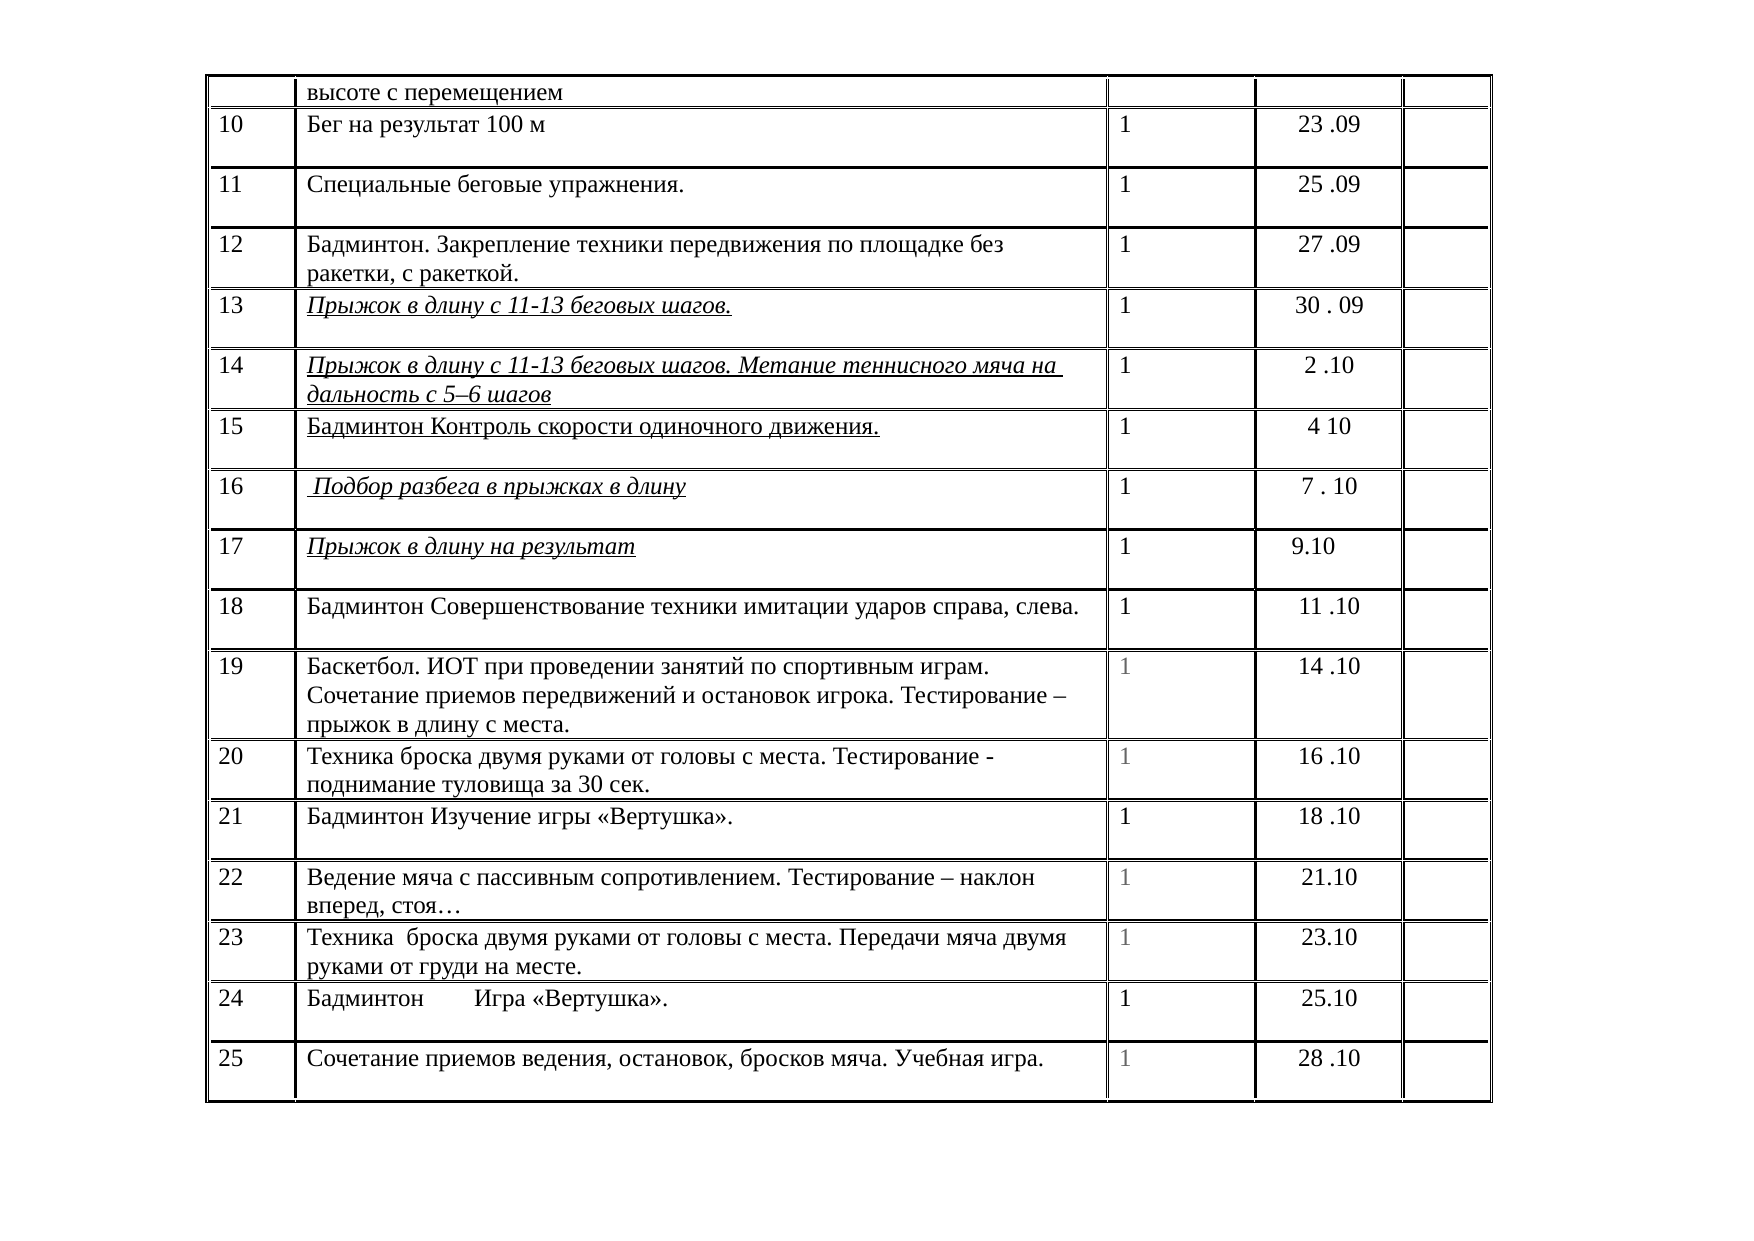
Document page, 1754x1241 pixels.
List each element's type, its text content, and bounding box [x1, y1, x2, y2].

table_cell 16 .10 [1257, 741, 1401, 798]
table_cell 1 [1109, 109, 1254, 166]
table_cell 23.10 [1257, 923, 1401, 980]
table_cell Бадминтон Игра «Вертушка». [297, 983, 1106, 1040]
table_cell Баскетбол. ИОТ при проведении занятий по спортивным играм. Сочетание приемов передвижений и остановок игрока. Тестирование – прыжок в длину с места. [297, 652, 1106, 737]
table_cell 19 [209, 648, 294, 737]
table_cell 1 [1109, 862, 1254, 919]
table_cell 2 .10 [1257, 350, 1401, 408]
table_cell 1 [1109, 229, 1254, 287]
table_cell 1 [1108, 76, 1255, 106]
table_cell 1 [1109, 802, 1254, 858]
table_cell 17 [207, 528, 294, 588]
table_cell 1 [1109, 983, 1254, 1040]
table_cell 1 [1109, 741, 1254, 798]
table_cell 1 [1108, 1043, 1255, 1100]
table_cell 25 [209, 1040, 295, 1100]
table_cell 25 .09 [1257, 169, 1401, 226]
table_cell 13 [207, 287, 295, 347]
table_cell 11 [209, 166, 294, 226]
table_cell 18 [207, 588, 294, 648]
table_cell 1 [1109, 923, 1254, 980]
table_cell [1405, 738, 1490, 798]
table_cell [1405, 919, 1490, 980]
table_cell [1403, 980, 1491, 1040]
table_cell [1403, 468, 1491, 528]
table_cell 10 [207, 106, 295, 166]
table_cell 14 .10 [1257, 652, 1401, 737]
table_cell 1 [1109, 290, 1254, 347]
table_cell 27 .09 [1257, 229, 1401, 287]
table_cell 7 . 10 [1257, 471, 1401, 528]
table_cell 21 [209, 798, 294, 858]
table_cell [1403, 77, 1490, 106]
table_cell 22 [209, 858, 294, 919]
table_cell Прыжок в длину с 11-13 беговых шагов. [297, 290, 1106, 347]
table_cell [1405, 588, 1491, 648]
table_cell 18 .10 [1257, 802, 1401, 858]
table_cell Техника броска двумя руками от головы с места. Тестирование - поднимание туловища за 30 сек. [297, 741, 1106, 798]
table_cell [1405, 528, 1491, 588]
table_cell 1 [1109, 471, 1254, 528]
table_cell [295, 77, 1108, 106]
table_cell 28 .10 [1255, 1040, 1403, 1100]
table_cell [1405, 648, 1490, 737]
table_cell 14 [207, 347, 295, 408]
table_cell 30 . 09 [1257, 290, 1401, 347]
table_cell Ведение мяча с пассивным сопротивлением. Тестирование – наклон вперед, стоя… [297, 862, 1106, 919]
table_cell Специальные беговые упражнения. [297, 169, 1106, 226]
table_cell Прыжок в длину на результат [297, 531, 1106, 588]
table_cell Бадминтон Контроль скорости одиночного движения. [297, 411, 1106, 468]
table_cell Бадминтон. Закрепление техники передвижения по площадке без ракетки, с ракеткой. [297, 229, 1106, 287]
table_cell [1403, 1040, 1490, 1100]
table_cell 4 10 [1257, 411, 1401, 468]
table_cell 24 [207, 980, 295, 1040]
table_cell Бадминтон Совершенствование техники имитации ударов справа, слева. [297, 591, 1106, 648]
table_cell [1403, 287, 1491, 347]
table_cell [1405, 226, 1490, 287]
table_cell 20.09 [1255, 76, 1403, 106]
table_cell 9.10 [1257, 531, 1401, 588]
table_cell [1405, 166, 1490, 226]
table_cell Прыжок в длину с 11-13 беговых шагов. Метание теннисного мяча на дальность с 5–6 шагов [297, 350, 1106, 408]
table_cell 23 [209, 919, 294, 980]
table_cell [1403, 106, 1491, 166]
table_cell 11 .10 [1257, 591, 1401, 648]
table_cell 21.10 [1257, 862, 1401, 919]
table_cell 25.10 [1257, 983, 1401, 1040]
table_cell Сочетание приемов ведения, остановок, бросков мяча. Учебная игра. [295, 1043, 1108, 1100]
table_cell 1 [1109, 350, 1254, 408]
table_cell 1 [1109, 531, 1254, 588]
table_cell [1405, 798, 1490, 858]
table_cell Техника броска двумя руками от головы с места. Передачи мяча двумя руками от груди на месте. [297, 923, 1106, 980]
table_cell 16 [207, 468, 295, 528]
table_cell 1 [1109, 591, 1254, 648]
table_cell Бадминтон Изучение игры «Вертушка». [297, 802, 1106, 858]
table_cell Подбор разбега в прыжках в длину [297, 471, 1106, 528]
table_cell [1405, 858, 1490, 919]
table_cell [1403, 347, 1491, 408]
table_cell 23 .09 [1257, 109, 1401, 166]
table_cell 20 [209, 738, 294, 798]
table_cell 15 [207, 408, 295, 468]
table_cell 1 [1109, 411, 1254, 468]
table_cell 9 [209, 77, 295, 106]
table_cell Бег на результат 100 м [297, 109, 1106, 166]
table_cell 1 [1109, 169, 1254, 226]
table_cell 12 [209, 226, 294, 287]
table_cell 1 [1109, 652, 1254, 737]
table_cell [1403, 408, 1491, 468]
